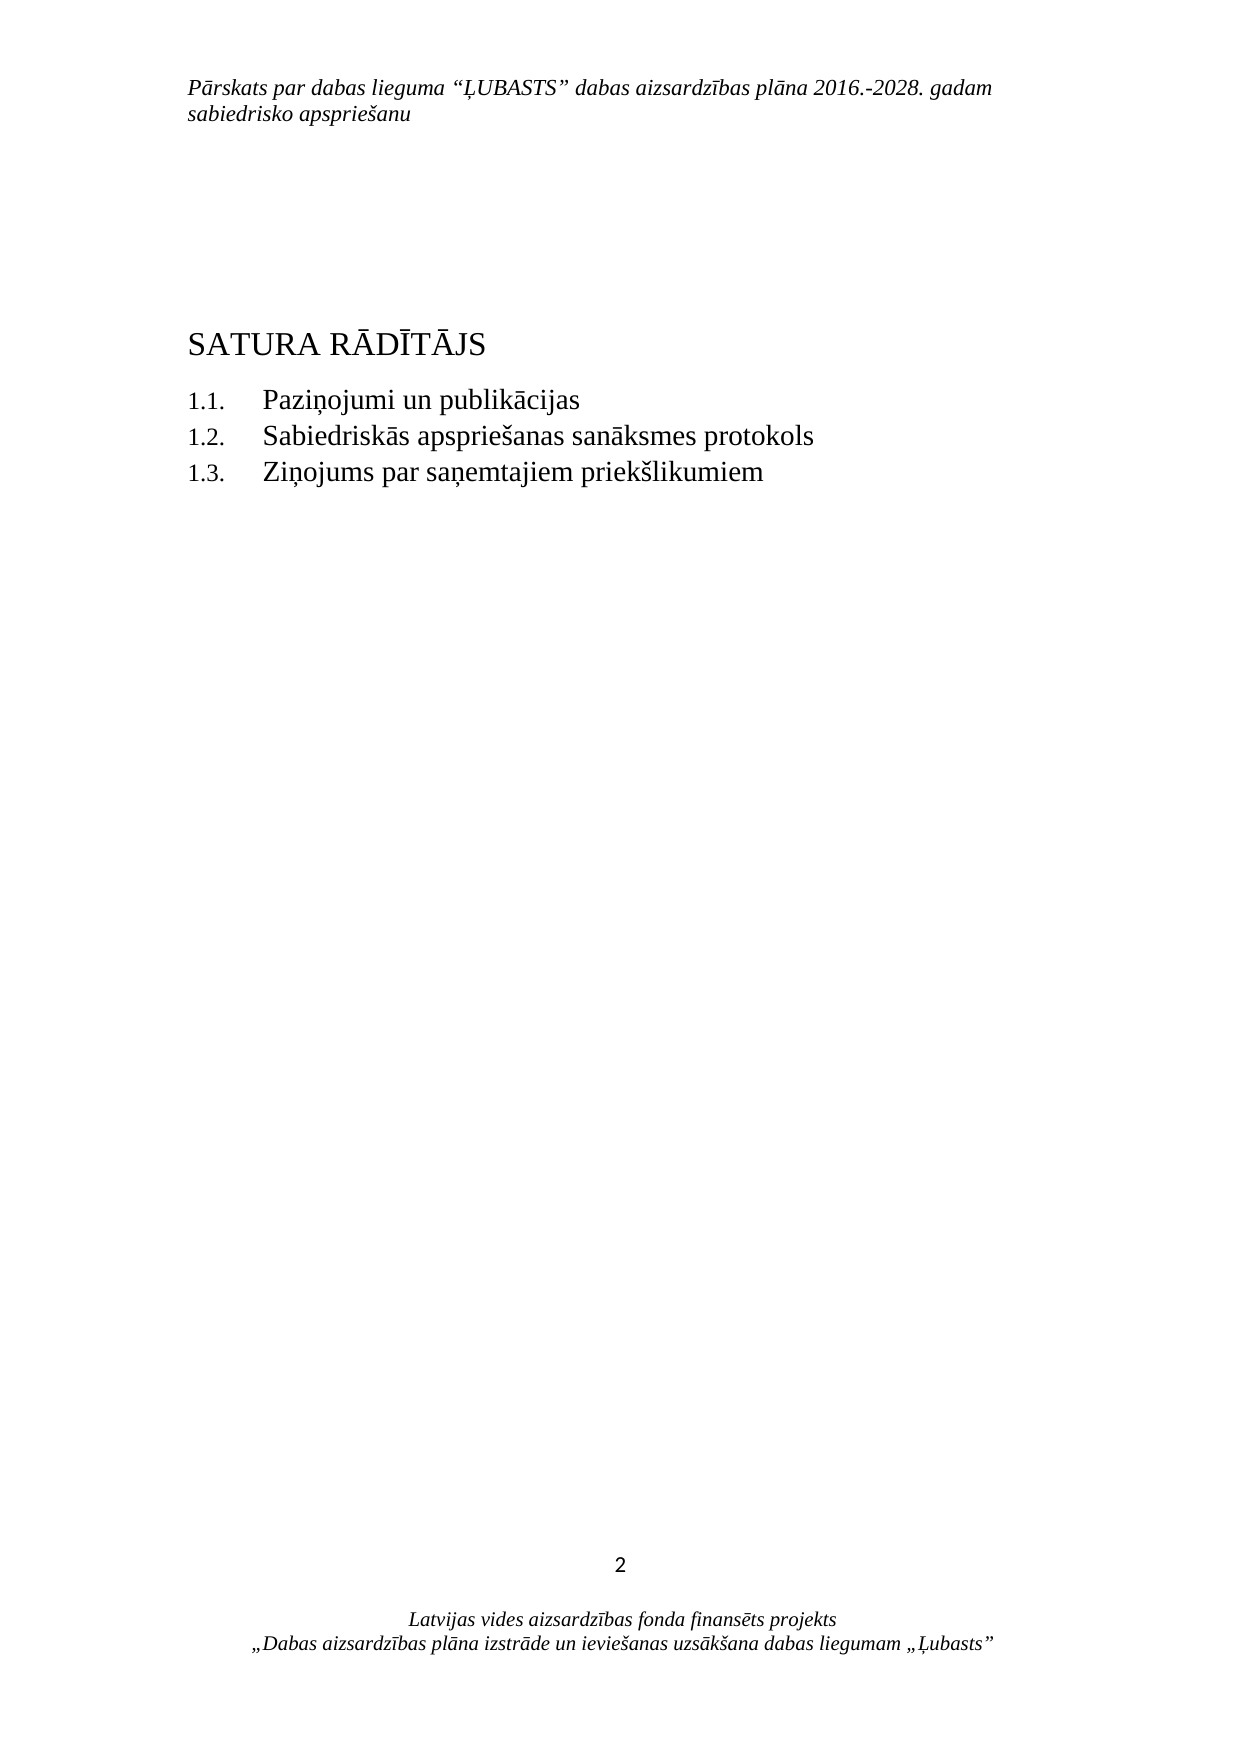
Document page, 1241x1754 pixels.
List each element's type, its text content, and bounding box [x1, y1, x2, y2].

list Ziņojums par saņemtajiem priekšlikumiem [187, 454, 1053, 488]
text SATURA RĀDĪTĀJS [187, 324, 1053, 362]
list Sabiedriskās apspriešanas sanāksmes protokols [187, 418, 1053, 452]
list Paziņojumi un publikācijas [187, 382, 1053, 416]
